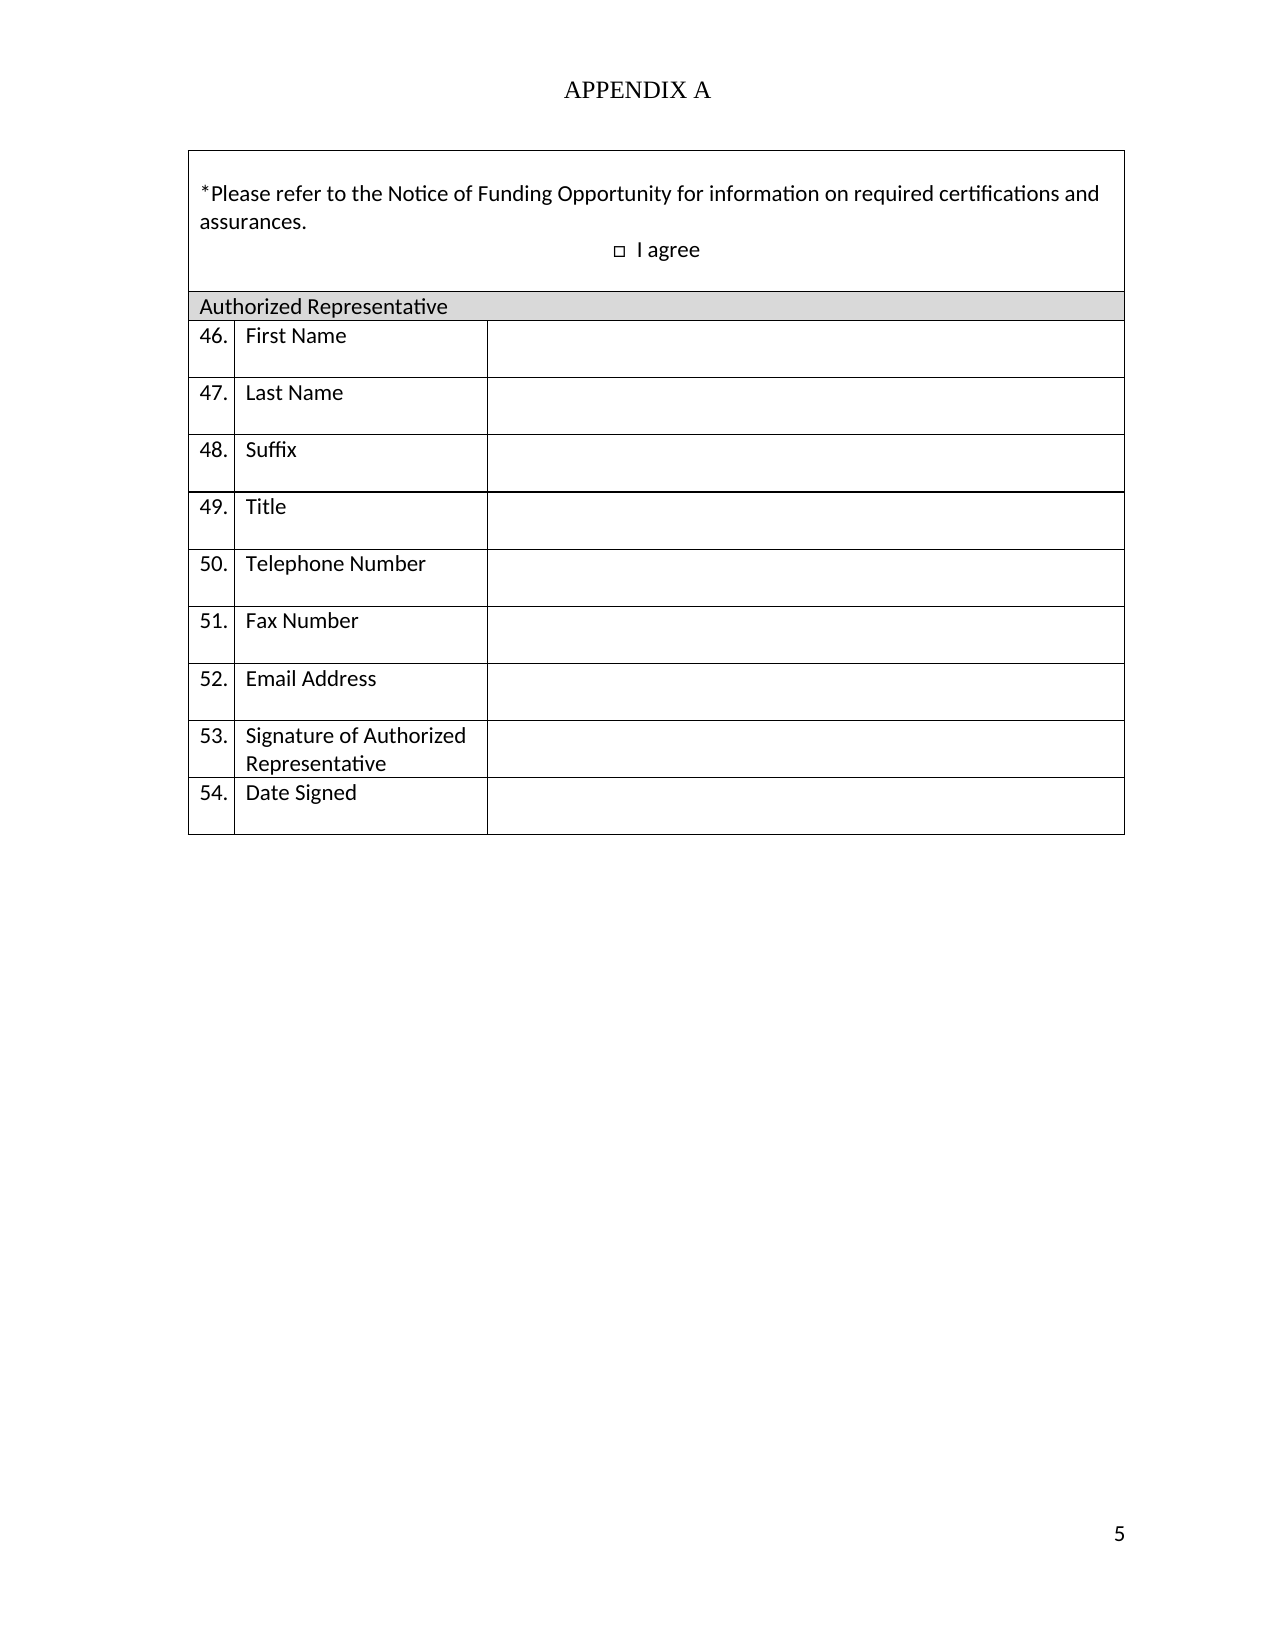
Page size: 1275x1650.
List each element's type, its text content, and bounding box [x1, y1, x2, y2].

table_cell Signature of Authorized Representative [235, 721, 487, 777]
table_cell [189, 493, 234, 548]
table_cell [488, 550, 1124, 606]
table_cell [189, 550, 234, 606]
table_cell Suffix [235, 435, 487, 491]
table_cell Authorized Representative [189, 292, 1124, 320]
table_cell [488, 321, 1124, 377]
table_cell [189, 607, 234, 663]
table_cell [189, 435, 234, 491]
table_cell [189, 321, 234, 377]
table_cell [189, 664, 234, 720]
table_cell [488, 493, 1124, 548]
table_cell [488, 435, 1124, 491]
table_cell [488, 378, 1124, 434]
table_cell Email Address [235, 664, 487, 720]
table_cell [488, 664, 1124, 720]
table_cell [189, 378, 234, 434]
table_cell Telephone Number [235, 550, 487, 606]
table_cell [189, 151, 1124, 291]
table_cell [189, 778, 234, 834]
table_cell [189, 721, 234, 777]
table_cell [488, 607, 1124, 663]
table_cell Fax Number [235, 607, 487, 663]
table_cell Last Name [235, 378, 487, 434]
table_cell Date Signed [235, 778, 487, 834]
table_cell First Name [235, 321, 487, 377]
table_cell [488, 721, 1124, 777]
table_cell Title [235, 493, 487, 548]
table_cell [488, 778, 1124, 834]
